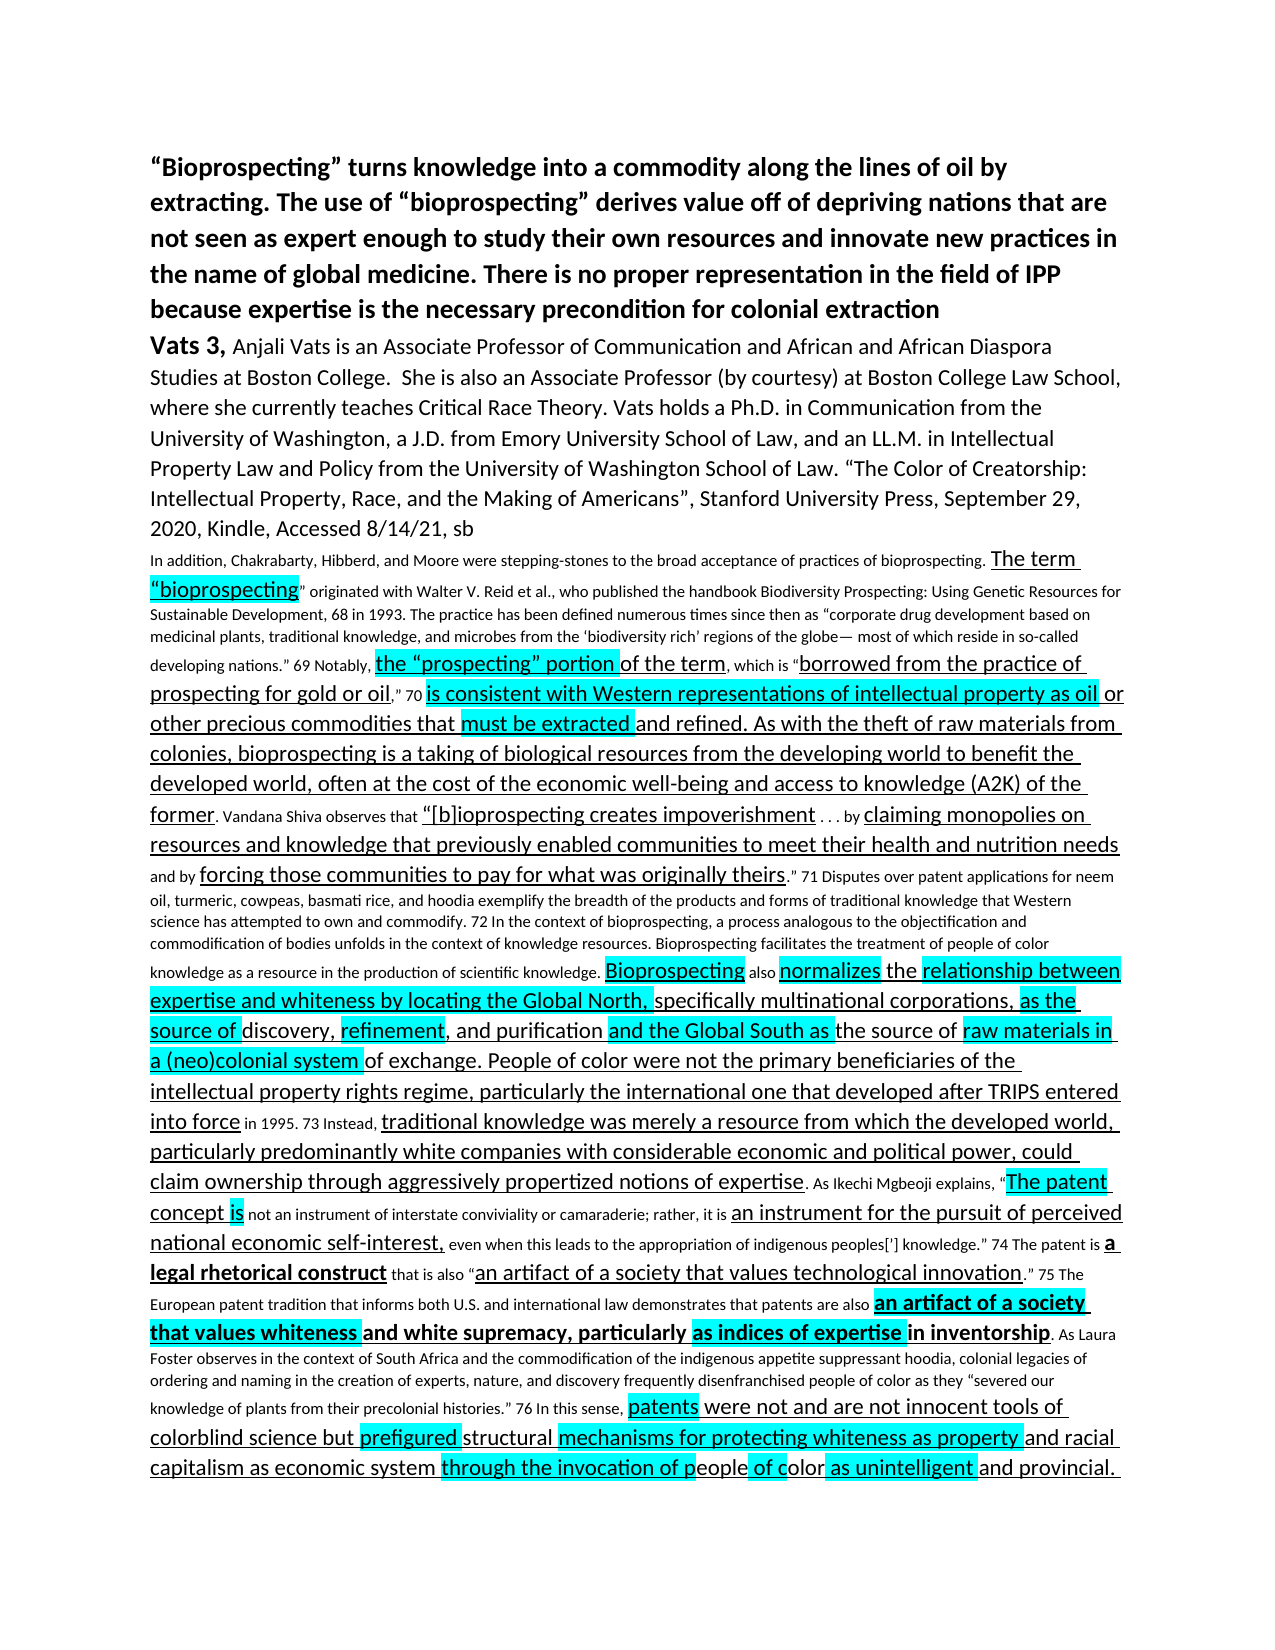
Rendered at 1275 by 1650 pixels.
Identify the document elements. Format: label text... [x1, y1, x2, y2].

text Vats 3, Anjali Vats is an Associate Professor of Communication and African and African Diaspora Studies at Boston College. She is also an Associate Professor (by courtesy) at Boston College Law School, where she currently teaches Critical Race Theory. Vats holds a Ph.D. in Communication from the University of Washington, a J.D. from Emory University School of Law, and an LL.M. in Intellectual Property Law and Policy from the University of Washington School of Law. “The Color of Creatorship: Intellectual Property, Race, and the Making of Americans”, Stanford University Press, September 29, 2020, Kindle, Accessed 8/14/21, sb [150, 328, 1125, 542]
subtitle “Bioprospecting” turns knowledge into a commodity along the lines of oil by extracting. The use of “bioprospecting” derives value off of depriving nations that are not seen as expert enough to study their own resources and innovate new practices in the name of global medicine. There is no proper representation in the field of IPP because expertise is the necessary precondition for colonial extraction [150, 150, 1125, 326]
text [150, 544, 1125, 1481]
